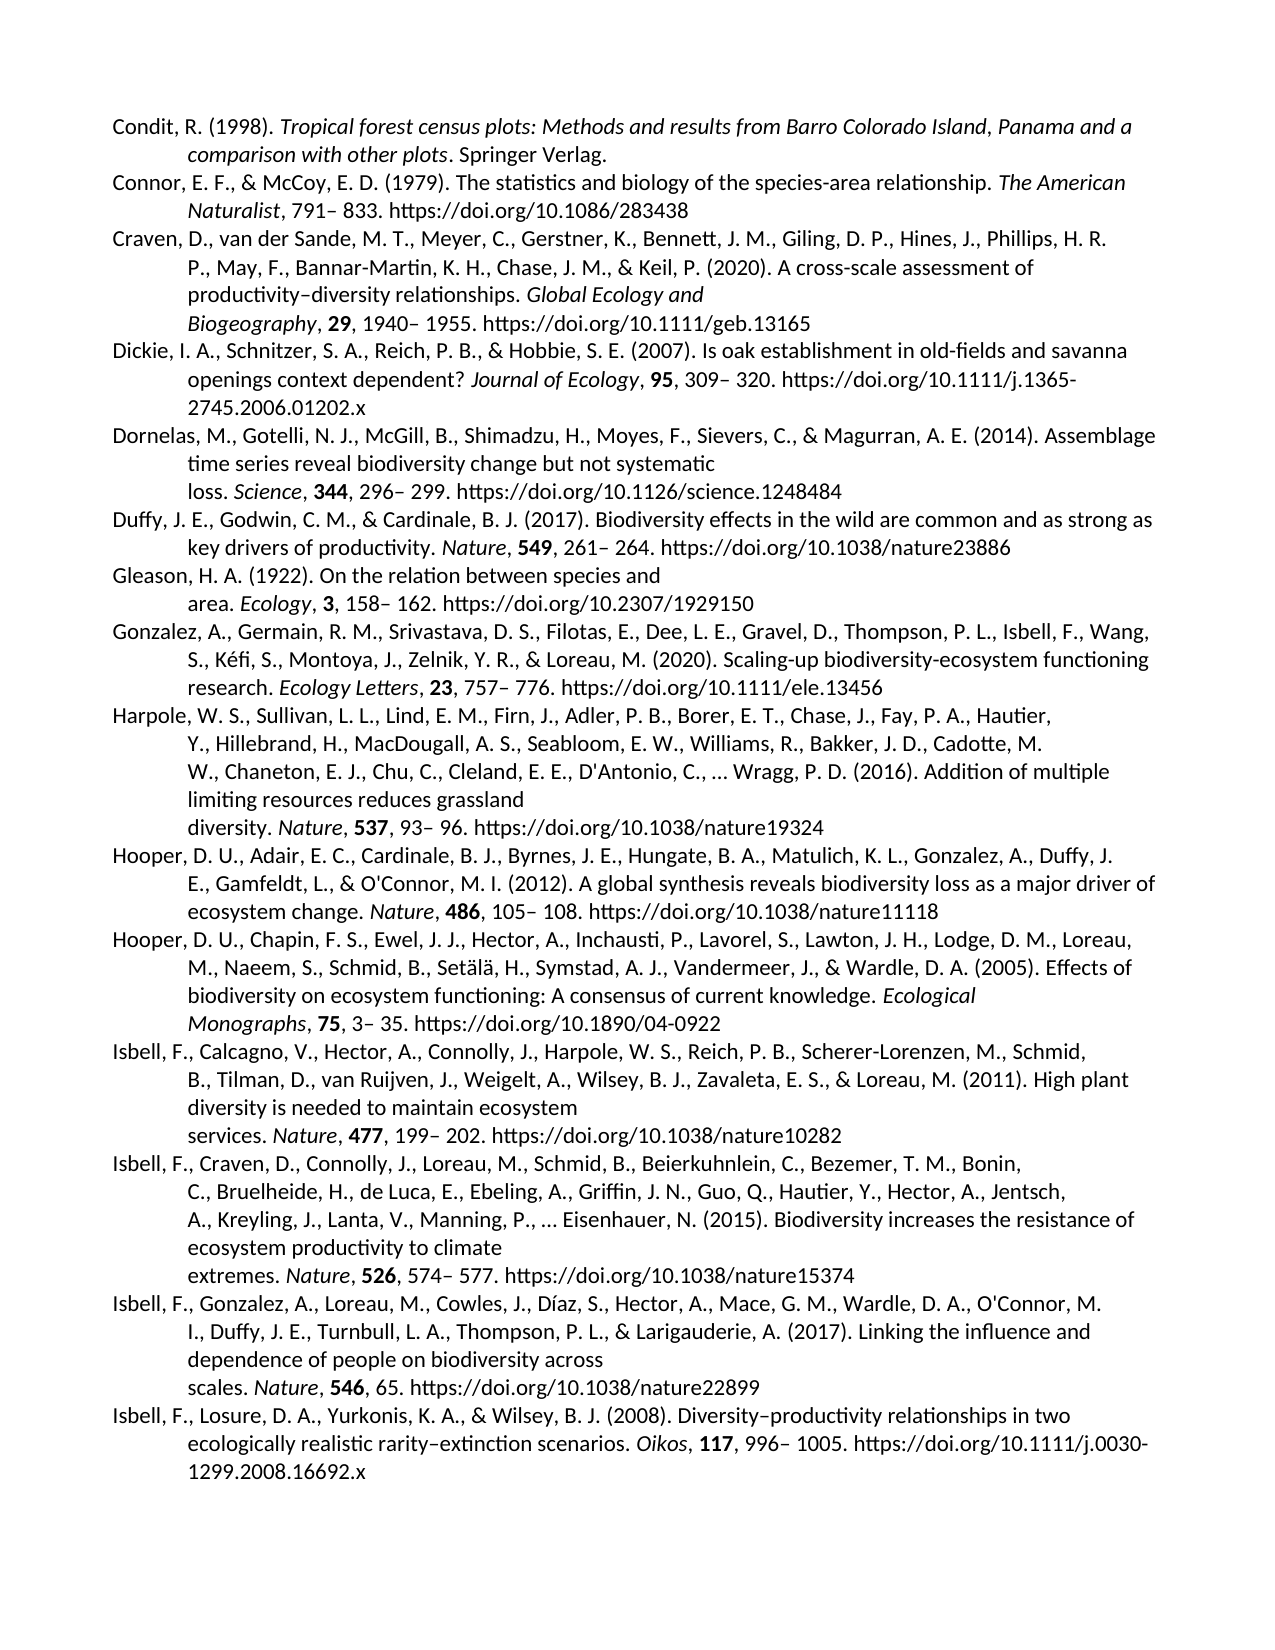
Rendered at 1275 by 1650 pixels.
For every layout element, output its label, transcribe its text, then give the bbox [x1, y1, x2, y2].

text Dickie, I. A., Schnitzer, S. A., Reich, P. B., & Hobbie, S. E. (2007). Is oak establishment in old-fields and savanna openings context dependent? Journal of Ecology, 95, 309– 320. https://doi.org/10.1111/j.1365-2745.2006.01202.x [112, 337, 1162, 421]
text Gleason, H. A. (1922). On the relation between species and area. Ecology, 3, 158– 162. https://doi.org/10.2307/1929150 [112, 561, 1162, 617]
text Dornelas, M., Gotelli, N. J., McGill, B., Shimadzu, H., Moyes, F., Sievers, C., & Magurran, A. E. (2014). Assemblage time series reveal biodiversity change but not systematic loss. Science, 344, 296– 299. https://doi.org/10.1126/science.1248484 [112, 421, 1162, 505]
text Isbell, F., Gonzalez, A., Loreau, M., Cowles, J., Díaz, S., Hector, A., Mace, G. M., Wardle, D. A., O'Connor, M. I., Duffy, J. E., Turnbull, L. A., Thompson, P. L., & Larigauderie, A. (2017). Linking the influence and dependence of people on biodiversity across scales. Nature, 546, 65. https://doi.org/10.1038/nature22899 [112, 1289, 1162, 1401]
text Gonzalez, A., Germain, R. M., Srivastava, D. S., Filotas, E., Dee, L. E., Gravel, D., Thompson, P. L., Isbell, F., Wang, S., Kéfi, S., Montoya, J., Zelnik, Y. R., & Loreau, M. (2020). Scaling-up biodiversity-ecosystem functioning research. Ecology Letters, 23, 757– 776. https://doi.org/10.1111/ele.13456 [112, 617, 1162, 701]
text Duffy, J. E., Godwin, C. M., & Cardinale, B. J. (2017). Biodiversity effects in the wild are common and as strong as key drivers of productivity. Nature, 549, 261– 264. https://doi.org/10.1038/nature23886 [112, 505, 1162, 561]
text Hooper, D. U., Chapin, F. S., Ewel, J. J., Hector, A., Inchausti, P., Lavorel, S., Lawton, J. H., Lodge, D. M., Loreau, M., Naeem, S., Schmid, B., Setälä, H., Symstad, A. J., Vandermeer, J., & Wardle, D. A. (2005). Effects of biodiversity on ecosystem functioning: A consensus of current knowledge. Ecological Monographs, 75, 3– 35. https://doi.org/10.1890/04-0922 [112, 925, 1162, 1037]
text Connor, E. F., & McCoy, E. D. (1979). The statistics and biology of the species-area relationship. The American Naturalist, 791– 833. https://doi.org/10.1086/283438 [112, 168, 1162, 224]
text Craven, D., van der Sande, M. T., Meyer, C., Gerstner, K., Bennett, J. M., Giling, D. P., Hines, J., Phillips, H. R. P., May, F., Bannar-Martin, K. H., Chase, J. M., & Keil, P. (2020). A cross-scale assessment of productivity–diversity relationships. Global Ecology and Biogeography, 29, 1940– 1955. https://doi.org/10.1111/geb.13165 [112, 224, 1162, 337]
text Isbell, F., Losure, D. A., Yurkonis, K. A., & Wilsey, B. J. (2008). Diversity–productivity relationships in two ecologically realistic rarity–extinction scenarios. Oikos, 117, 996– 1005. https://doi.org/10.1111/j.0030-1299.2008.16692.x [112, 1401, 1162, 1486]
text Hooper, D. U., Adair, E. C., Cardinale, B. J., Byrnes, J. E., Hungate, B. A., Matulich, K. L., Gonzalez, A., Duffy, J. E., Gamfeldt, L., & O'Connor, M. I. (2012). A global synthesis reveals biodiversity loss as a major driver of ecosystem change. Nature, 486, 105– 108. https://doi.org/10.1038/nature11118 [112, 841, 1162, 925]
text Harpole, W. S., Sullivan, L. L., Lind, E. M., Firn, J., Adler, P. B., Borer, E. T., Chase, J., Fay, P. A., Hautier, Y., Hillebrand, H., MacDougall, A. S., Seabloom, E. W., Williams, R., Bakker, J. D., Cadotte, M. W., Chaneton, E. J., Chu, C., Cleland, E. E., D'Antonio, C., … Wragg, P. D. (2016). Addition of multiple limiting resources reduces grassland diversity. Nature, 537, 93– 96. https://doi.org/10.1038/nature19324 [112, 701, 1162, 841]
text Isbell, F., Calcagno, V., Hector, A., Connolly, J., Harpole, W. S., Reich, P. B., Scherer-Lorenzen, M., Schmid, B., Tilman, D., van Ruijven, J., Weigelt, A., Wilsey, B. J., Zavaleta, E. S., & Loreau, M. (2011). High plant diversity is needed to maintain ecosystem services. Nature, 477, 199– 202. https://doi.org/10.1038/nature10282 [112, 1037, 1162, 1149]
text Condit, R. (1998). Tropical forest census plots: Methods and results from Barro Colorado Island, Panama and a comparison with other plots. Springer Verlag. [112, 112, 1162, 168]
text Isbell, F., Craven, D., Connolly, J., Loreau, M., Schmid, B., Beierkuhnlein, C., Bezemer, T. M., Bonin, C., Bruelheide, H., de Luca, E., Ebeling, A., Griffin, J. N., Guo, Q., Hautier, Y., Hector, A., Jentsch, A., Kreyling, J., Lanta, V., Manning, P., … Eisenhauer, N. (2015). Biodiversity increases the resistance of ecosystem productivity to climate extremes. Nature, 526, 574– 577. https://doi.org/10.1038/nature15374 [112, 1149, 1162, 1289]
